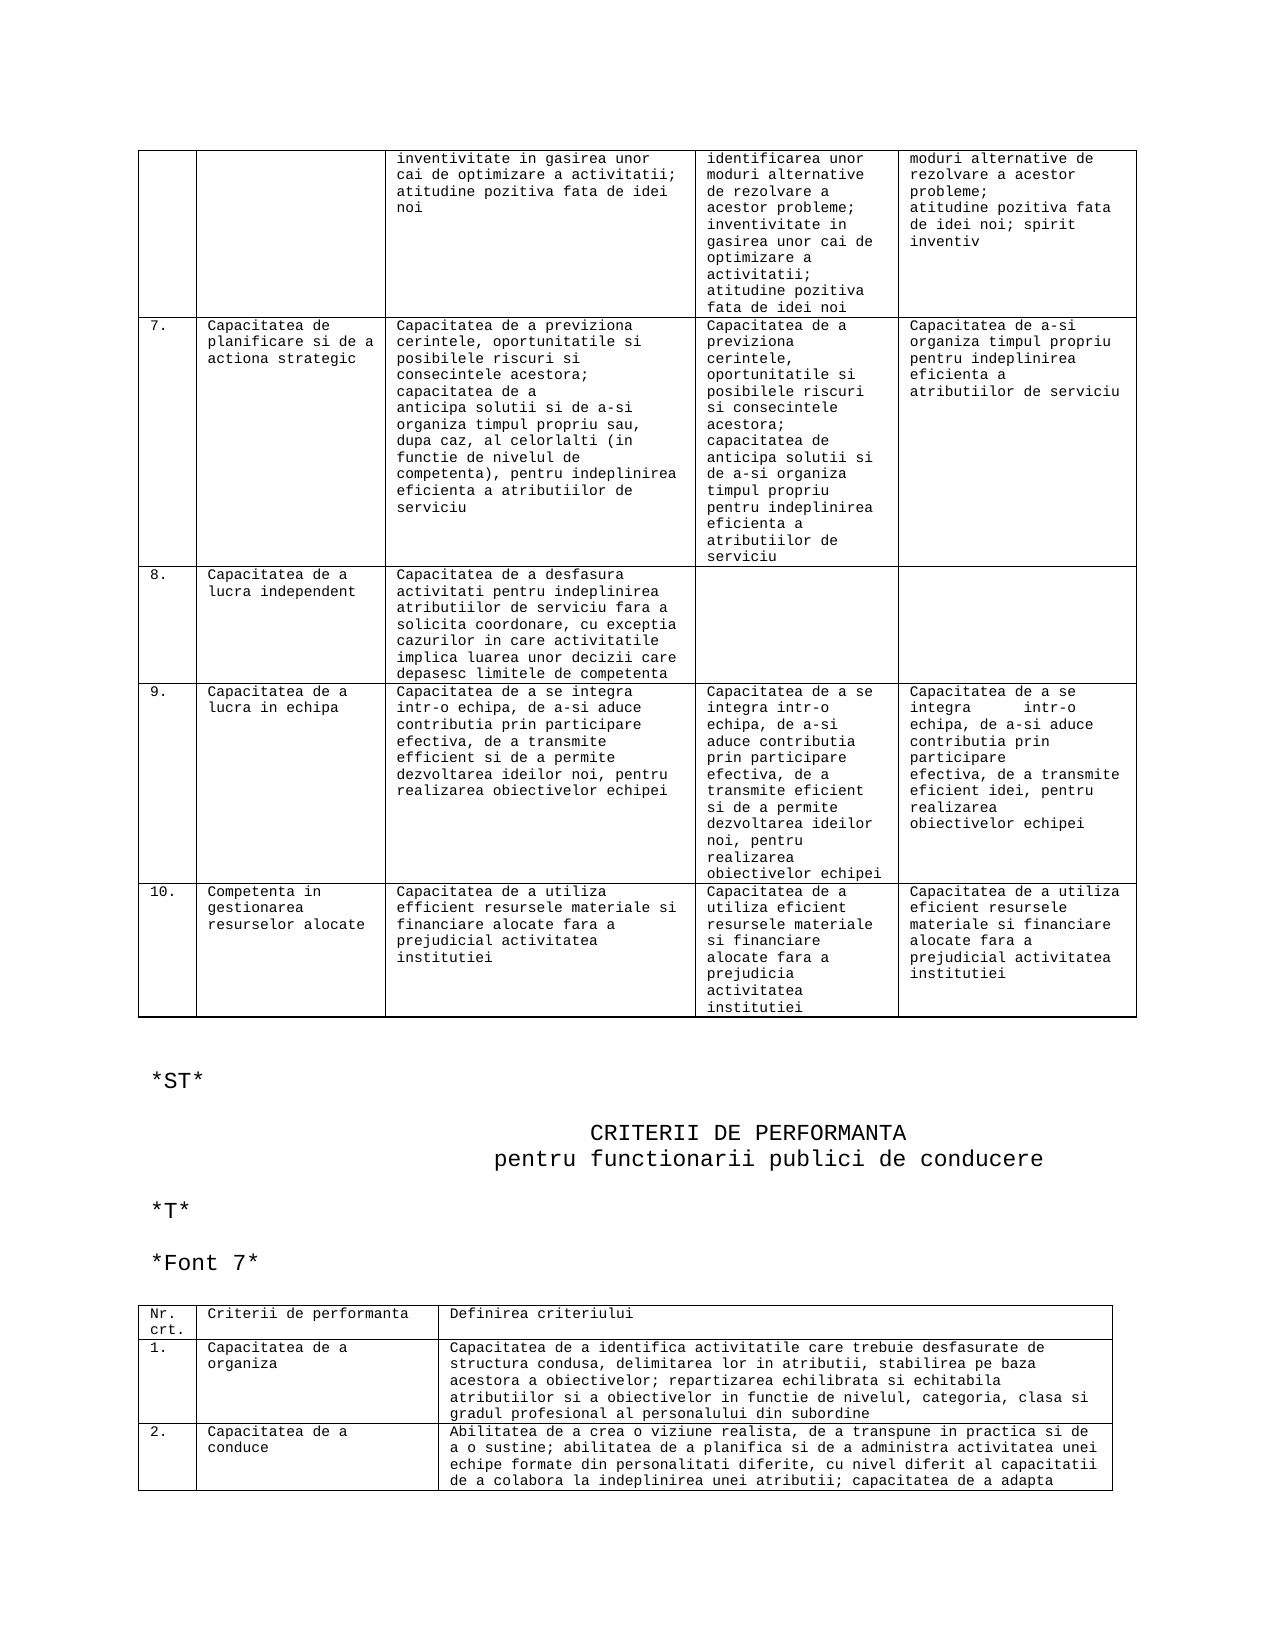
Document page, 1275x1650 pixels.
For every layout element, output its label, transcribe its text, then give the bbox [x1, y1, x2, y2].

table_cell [197, 151, 385, 317]
table_cell 10. [139, 884, 196, 1016]
text *ST* CRITERII DE PERFORMANTA pentru functionarii publici de conducere *T* [150, 1043, 1125, 1225]
table_cell Capacitatea de a organiza [197, 1340, 438, 1423]
table_cell Capacitatea de a previziona cerintele, oportunitatile si posibilele riscuri si consecintele acestora; capacitatea de a anticipa solutii si de a-si organiza timpul propriu sau, dupa caz, al celorlalti (in functie de nivelul de competenta), pentru indeplinirea eficienta a atributiilor de serviciu [386, 318, 695, 566]
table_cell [386, 151, 695, 317]
table_cell Capacitatea de a se integra intr-o echipa, de a-si aduce contributia prin participare efectiva, de a transmite eficient si de a permite dezvoltarea ideilor noi, pentru realizarea obiectivelor echipei [696, 684, 898, 883]
table_cell Capacitatea de a se integra intr-o echipa, de a-si aduce contributia prin participare efectiva, de a transmite efficient si de a permite dezvoltarea ideilor noi, pentru realizarea obiectivelor echipei [386, 684, 695, 883]
table_cell 2. [139, 1424, 196, 1490]
table_cell Capacitatea de a identifica activitatile care trebuie desfasurate de structura condusa, delimitarea lor in atributii, stabilirea pe baza acestora a obiectivelor; repartizarea echilibrata si echitabila atributiilor si a obiectivelor in functie de nivelul, categoria, clasa si gradul profesional al personalului din subordine [439, 1340, 1112, 1423]
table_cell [197, 1424, 438, 1490]
table_cell 8. [139, 567, 196, 683]
table_header Criterii de performanta [197, 1306, 438, 1339]
table_header Definirea criteriului [439, 1306, 1112, 1339]
table_cell Competenta in gestionarea resurselor alocate [197, 884, 385, 1016]
table_cell Capacitatea de planificare si de a actiona strategic [197, 318, 385, 566]
table_cell [899, 567, 1136, 683]
table_cell Capacitatea de a utiliza efficient resursele materiale si financiare alocate fara a prejudicial activitatea institutiei [386, 884, 695, 1016]
table_cell Capacitatea de a utiliza eficient resursele materiale si financiare alocate fara a prejudicia activitatea institutiei [696, 884, 898, 1016]
table_cell Capacitatea de a lucra independent [197, 567, 385, 683]
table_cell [899, 151, 1136, 317]
table_cell Capacitatea de a lucra in echipa [197, 684, 385, 883]
table_cell Capacitatea de a desfasura activitati pentru indeplinirea atributiilor de serviciu fara a solicita coordonare, cu exceptia cazurilor in care activitatile implica luarea unor decizii care depasesc limitele de competenta [386, 567, 695, 683]
text *Font 7* [150, 1225, 1125, 1305]
table_cell Capacitatea de a se integra intr-o echipa, de a-si aduce contributia prin participare efectiva, de a transmite eficient idei, pentru realizarea obiectivelor echipei [899, 684, 1136, 883]
table_cell [696, 567, 898, 683]
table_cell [696, 151, 898, 317]
table_cell 1. [139, 1340, 196, 1423]
table_cell Capacitatea de a-si organiza timpul propriu pentru indeplinirea eficienta a atributiilor de serviciu [899, 318, 1136, 566]
table_cell Capacitatea de a previziona cerintele, oportunitatile si posibilele riscuri si consecintele acestora; capacitatea de anticipa solutii si de a-si organiza timpul propriu pentru indeplinirea eficienta a atributiilor de serviciu [696, 318, 898, 566]
table_header Nr. crt. [139, 1306, 196, 1339]
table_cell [439, 1424, 1112, 1490]
table_cell 7. [139, 318, 196, 566]
table_cell 9. [139, 684, 196, 883]
table_cell Capacitatea de a utiliza eficient resursele materiale si financiare alocate fara a prejudicial activitatea institutiei [899, 884, 1136, 1016]
table_cell 6. [139, 151, 196, 317]
